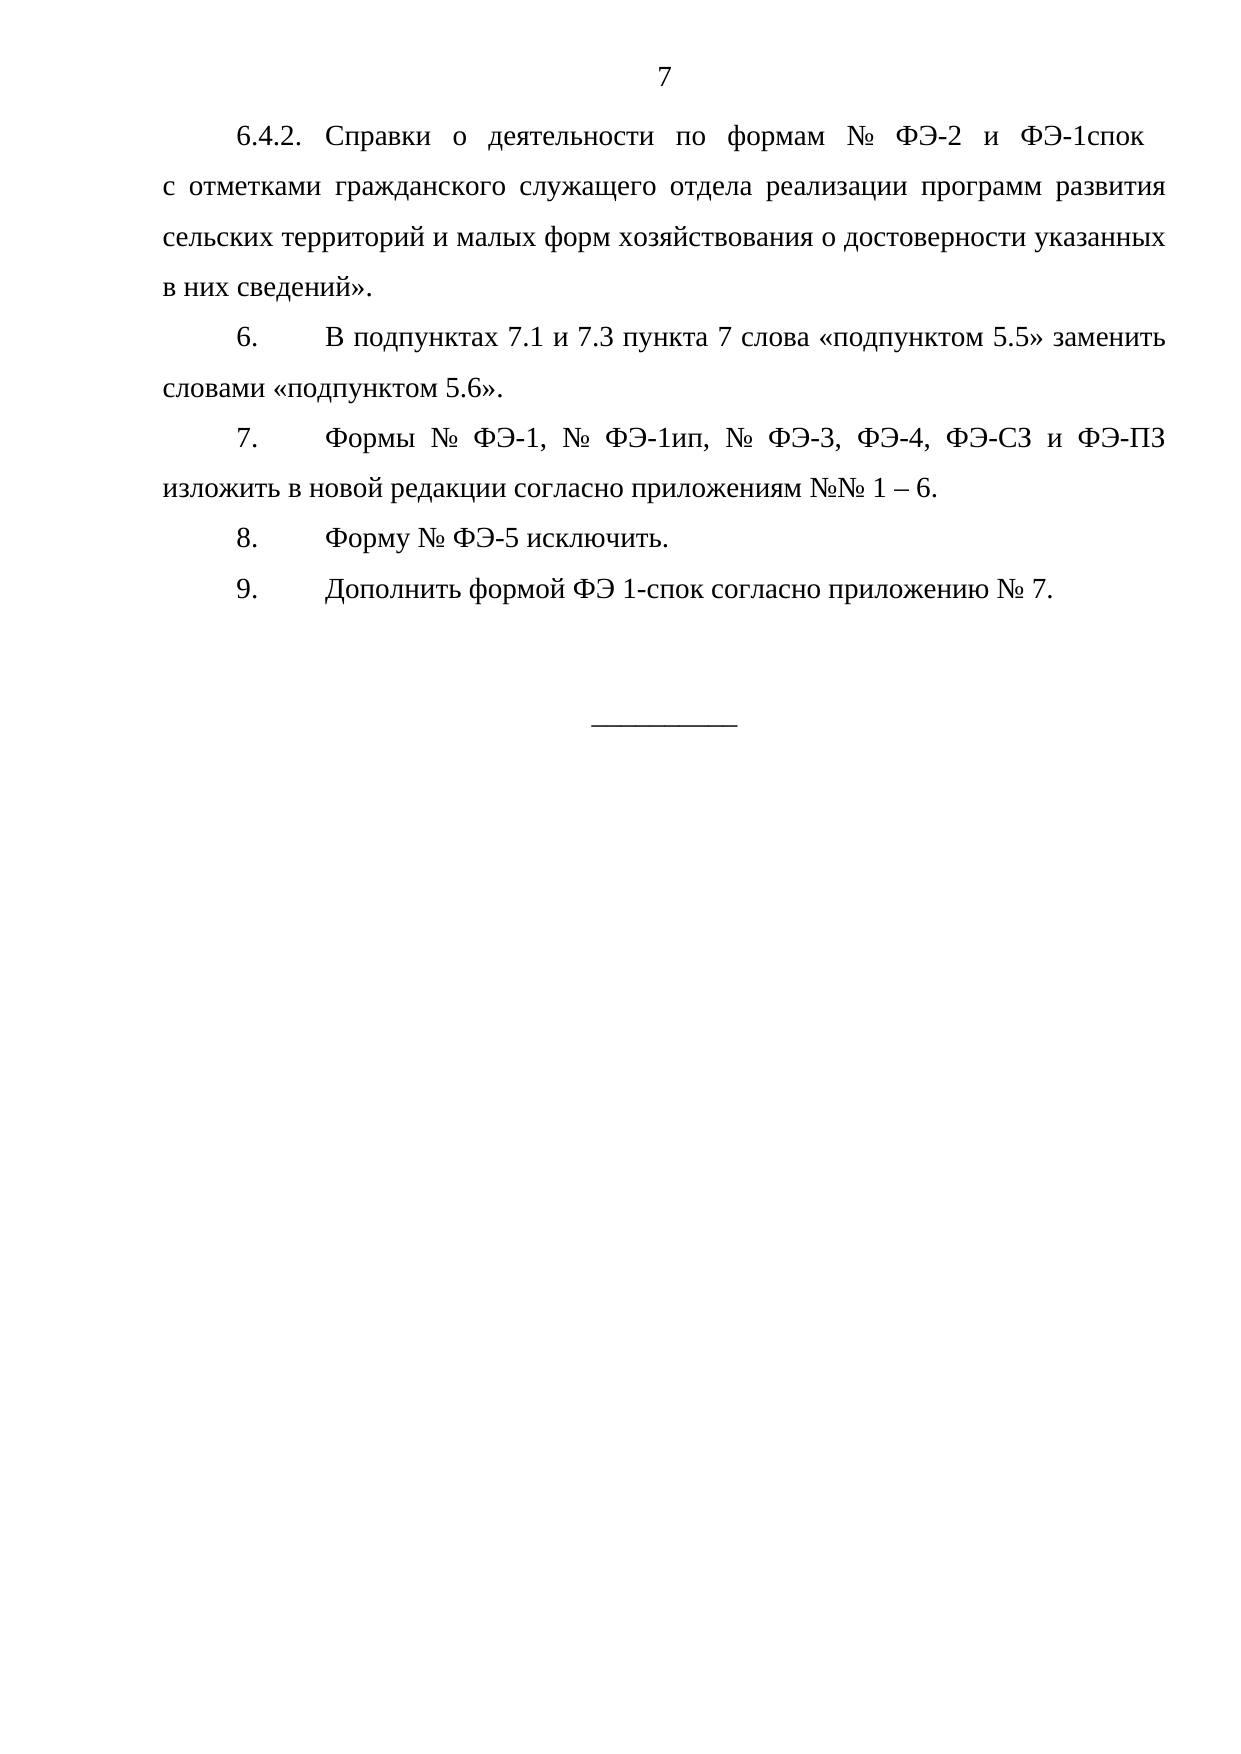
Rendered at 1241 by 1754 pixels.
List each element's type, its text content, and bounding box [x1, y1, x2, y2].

text __________ [162, 696, 1166, 730]
list Формы № ФЭ-1, № ФЭ-1ип, № ФЭ-3, ФЭ-4, ФЭ-СЗ и ФЭ-ПЗ изложить в новой редакции согласно приложениям №№ 1 – 6. [162, 420, 1166, 504]
list 6.4.2. Справки о деятельности по формам № ФЭ-2 и ФЭ-1спок с отметками гражданского служащего отдела реализации программ развития сельских территорий и малых форм хозяйствования о достоверности указанных в них сведений». [162, 118, 1166, 303]
list Дополнить формой ФЭ 1-спок согласно приложению № 7. [162, 571, 1166, 604]
list В подпунктах 7.1 и 7.3 пункта 7 слова «подпунктом 5.5» заменить словами «подпунктом 5.6». [162, 319, 1166, 403]
list Форму № ФЭ-5 исключить. [162, 521, 1166, 554]
